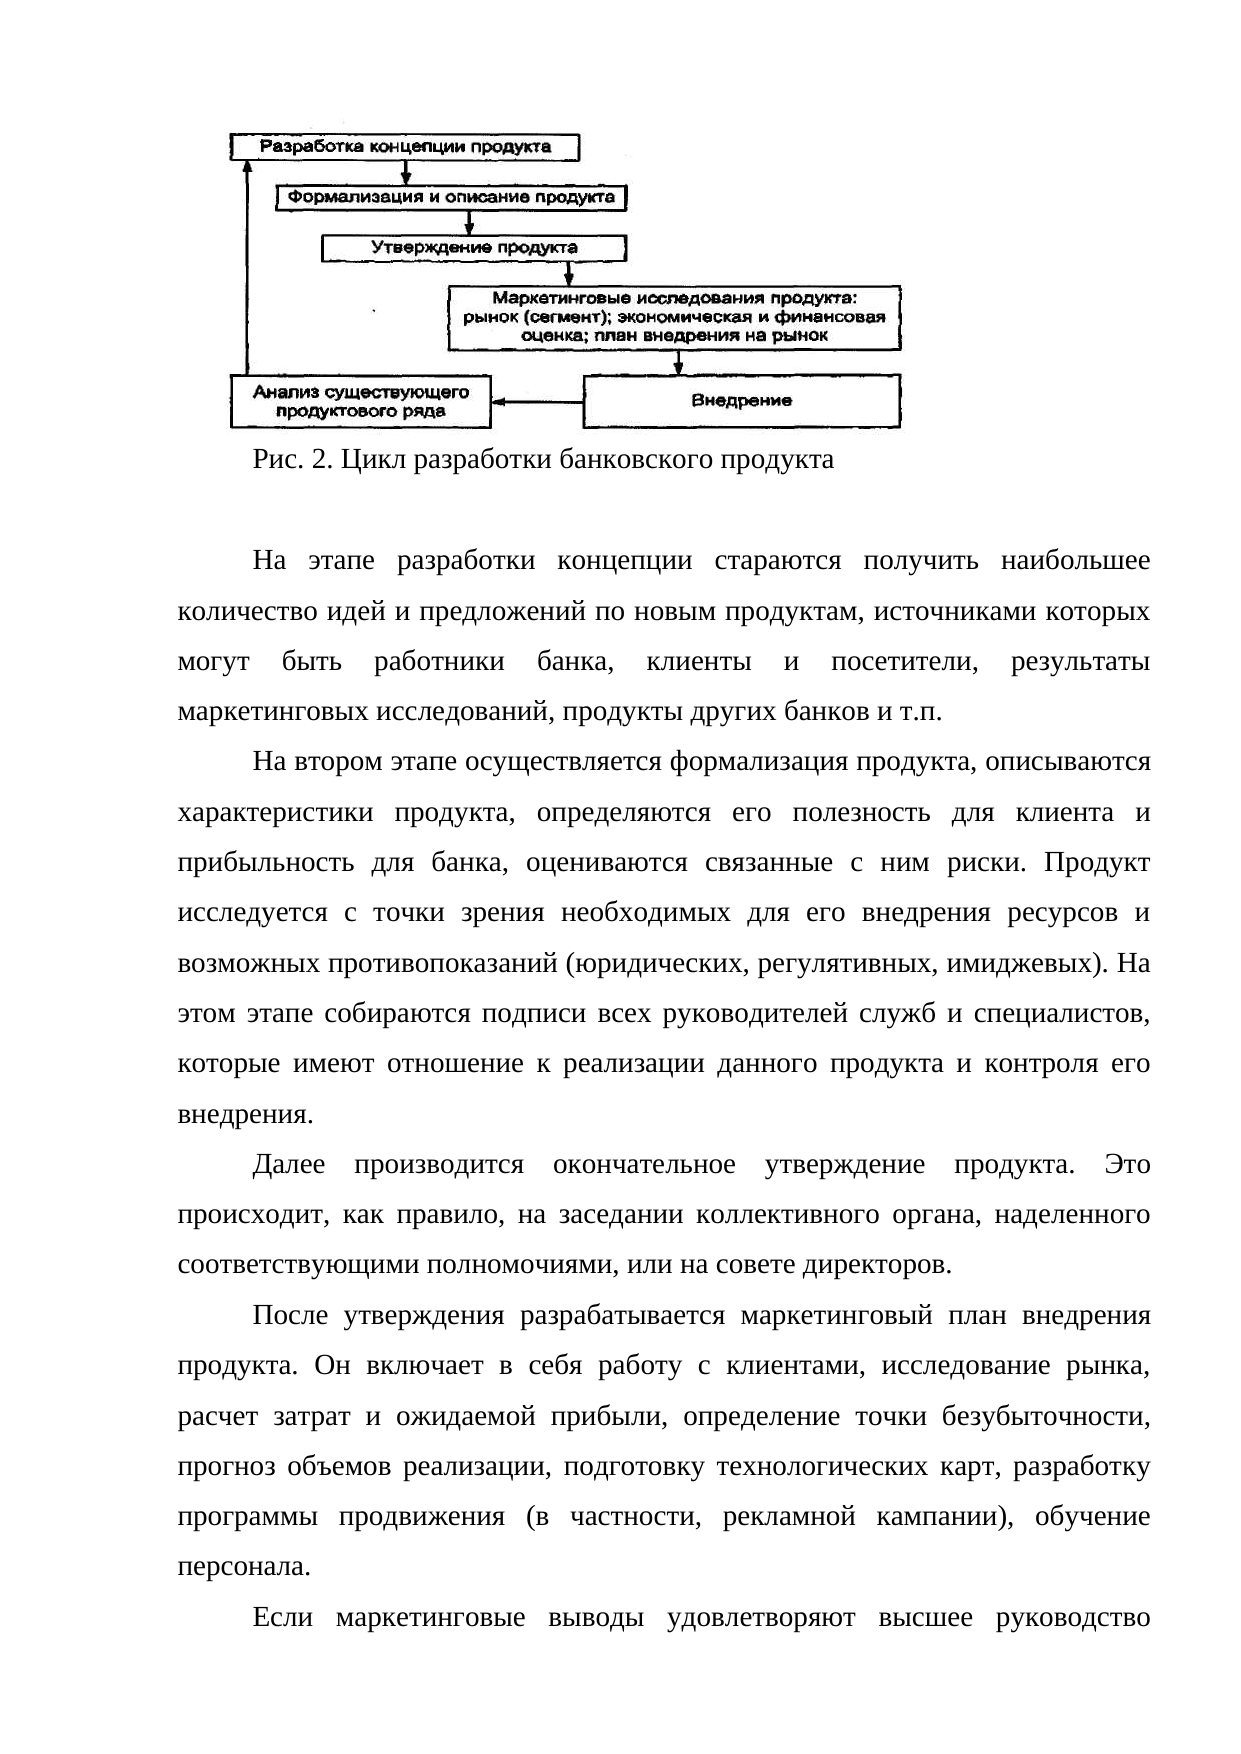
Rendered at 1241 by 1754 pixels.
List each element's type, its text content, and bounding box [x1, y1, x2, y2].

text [177, 1599, 1152, 1632]
text Далее производится окончательное утверждение продукта. Это происходит, как правило, на заседании коллективного органа, наделенного соответствующими полномочиями, или на совете директоров. [177, 1146, 1152, 1280]
picture [177, 118, 946, 442]
text Рис. 2. Цикл разработки банковского продукта [177, 442, 1152, 475]
text После утверждения разрабатывается маркетинговый план внедрения продукта. Он включает в себя работу с клиентами, исследование рынка, расчет затрат и ожидаемой прибыли, определение точки безубыточности, прогноз объемов реализации, подготовку технологических карт, разработку программы продвижения (в частности, рекламной кампании), обучение персонала. [177, 1297, 1152, 1582]
text На втором этапе осуществляется формализация продукта, описываются характеристики продукта, определяются его полезность для клиента и прибыльность для банка, оцениваются связанные с ним риски. Продукт исследуется с точки зрения необходимых для его внедрения ресурсов и возможных противопоказаний (юридических, регулятивных, имиджевых). На этом этапе собираются подписи всех руководителей служб и специалистов, которые имеют отношение к реализации данного продукта и контроля его внедрения. [177, 743, 1152, 1129]
text На этапе разработки концепции стараются получить наибольшее количество идей и предложений по новым продуктам, источниками которых могут быть работники банка, клиенты и посетители, результаты маркетинговых исследований, продукты других банков и т.п. [177, 542, 1152, 727]
